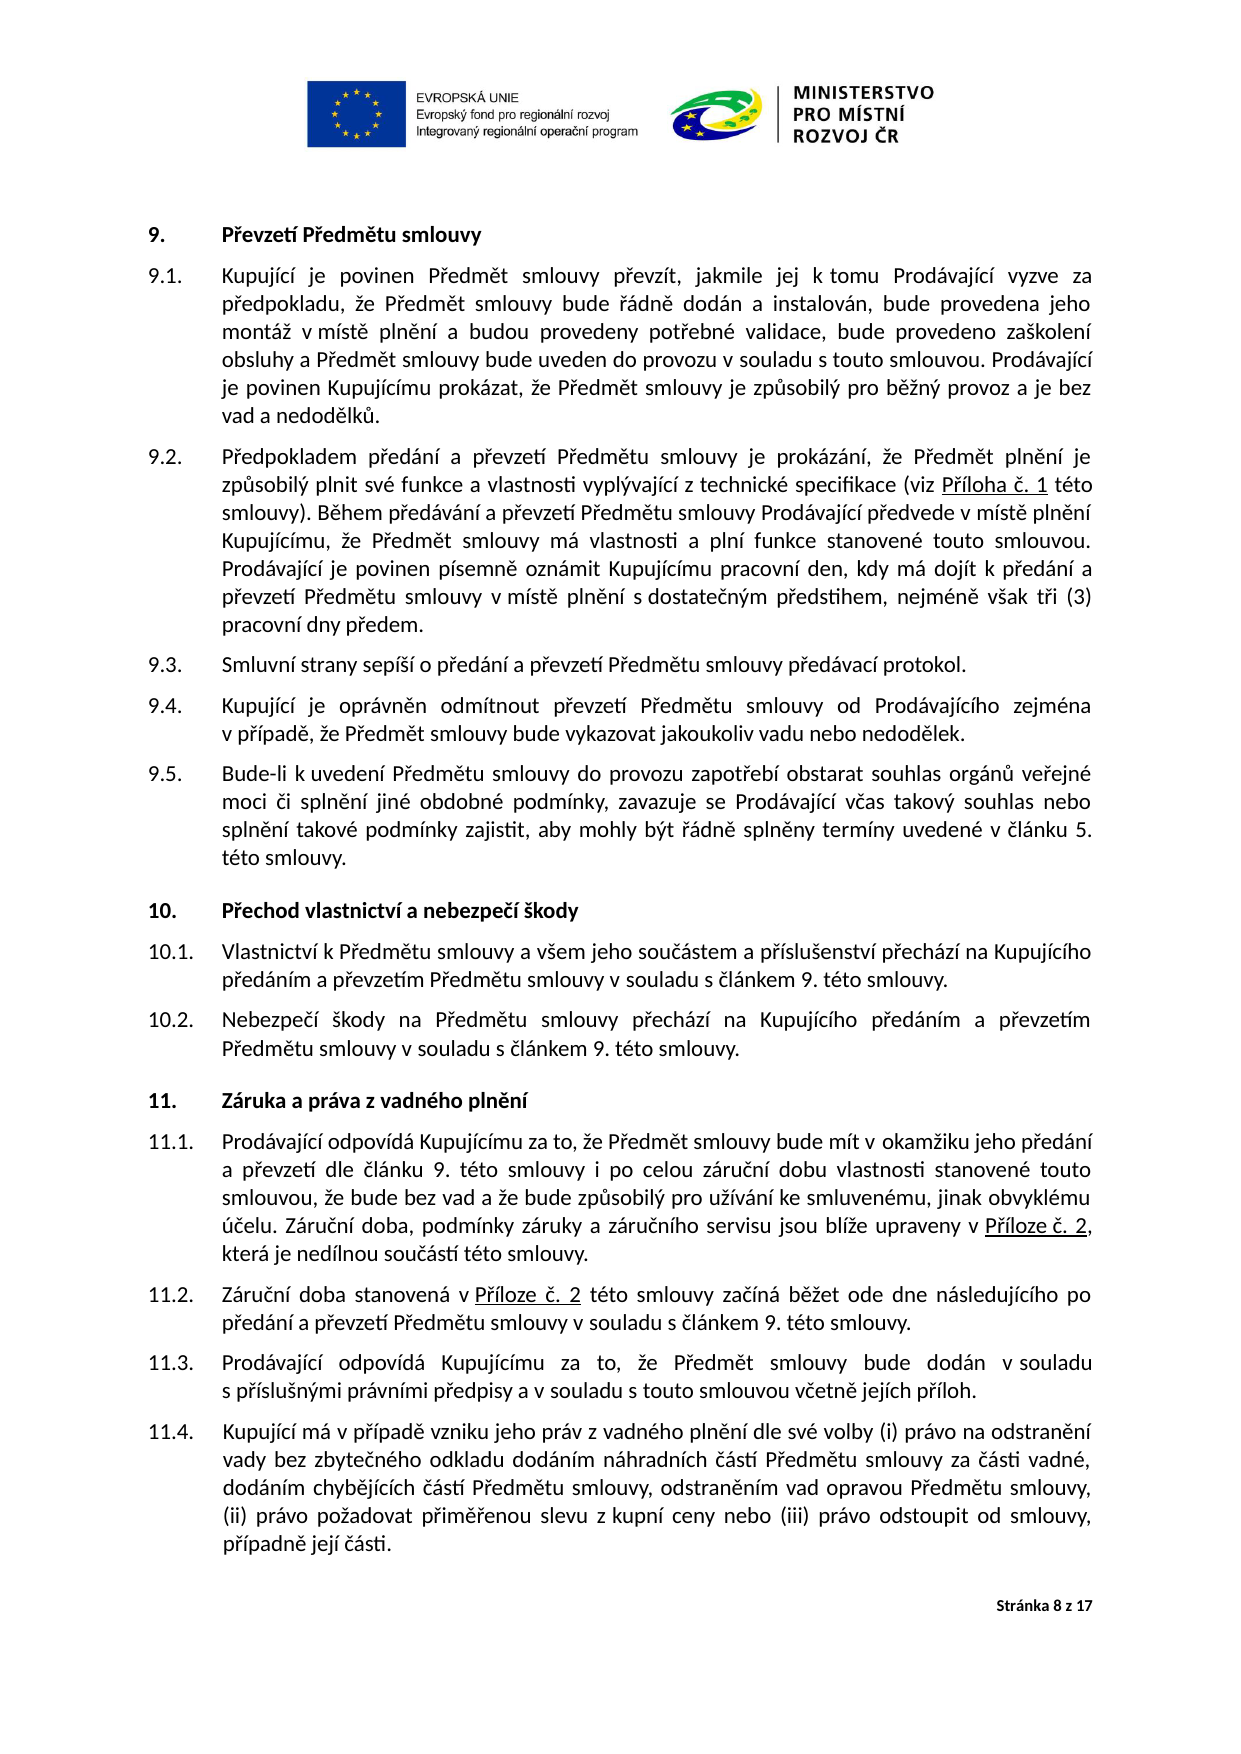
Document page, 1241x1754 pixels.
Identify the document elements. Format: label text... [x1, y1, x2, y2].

text Kupující je oprávněn odmítnout převzetí Předmětu smlouvy od Prodávajícího zejména v případě, že Předmět smlouvy bude vykazovat jakoukoliv vadu nebo nedodělek. [148, 691, 1092, 747]
text Smluvní strany sepíší o předání a převzetí Předmětu smlouvy předávací protokol. [148, 650, 1092, 678]
text Vlastnictví k Předmětu smlouvy a všem jeho součástem a příslušenství přechází na Kupujícího předáním a převzetím Předmětu smlouvy v souladu s článkem 9. této smlouvy. [148, 937, 1092, 993]
list Záruka a práva z vadného plnění [148, 1087, 1092, 1115]
list Převzetí Předmětu smlouvy [148, 221, 1092, 249]
text Kupující je povinen Předmět smlouvy převzít, jakmile jej k tomu Prodávající vyzve za předpokladu, že Předmět smlouvy bude řádně dodán a instalován, bude provedena jeho montáž v místě plnění a budou provedeny potřebné validace, bude provedeno zaškolení obsluhy a Předmět smlouvy bude uveden do provozu v souladu s touto smlouvou. Prodávající je povinen Kupujícímu prokázat, že Předmět smlouvy je způsobilý pro běžný provoz a je bez vad a nedodělků. [148, 261, 1092, 429]
text Kupující má v případě vzniku jeho práv z vadného plnění dle své volby (i) právo na odstranění vady bez zbytečného odkladu dodáním náhradních částí Předmětu smlouvy za části vadné, dodáním chybějících částí Předmětu smlouvy, odstraněním vad opravou Předmětu smlouvy, (ii) právo požadovat přiměřenou slevu z kupní ceny nebo (iii) právo odstoupit od smlouvy, případně její části. [148, 1417, 1092, 1557]
text Nebezpečí škody na Předmětu smlouvy přechází na Kupujícího předáním a převzetím Předmětu smlouvy v souladu s článkem 9. této smlouvy. [148, 1006, 1092, 1062]
text Prodávající odpovídá Kupujícímu za to, že Předmět smlouvy bude dodán v souladu s příslušnými právními předpisy a v souladu s touto smlouvou včetně jejích příloh. [148, 1348, 1092, 1404]
text Prodávající odpovídá Kupujícímu za to, že Předmět smlouvy bude mít v okamžiku jeho předání a převzetí dle článku 9. této smlouvy i po celou záruční dobu vlastnosti stanovené touto smlouvou, že bude bez vad a že bude způsobilý pro užívání ke smluvenému, jinak obvyklému účelu. Záruční doba, podmínky záruky a záručního servisu jsou blíže upraveny v Příloze č. 2, která je nedílnou součástí této smlouvy. [148, 1127, 1092, 1267]
text Záruční doba stanovená v Příloze č. 2 této smlouvy začíná běžet ode dne následujícího po předání a převzetí Předmětu smlouvy v souladu s článkem 9. této smlouvy. [148, 1280, 1092, 1336]
list Přechod vlastnictví a nebezpečí škody [148, 897, 1092, 924]
text Předpokladem předání a převzetí Předmětu smlouvy je prokázání, že Předmět plnění je způsobilý plnit své funkce a vlastnosti vyplývající z technické specifikace (viz Příloha č. 1 této smlouvy). Během předávání a převzetí Předmětu smlouvy Prodávající předvede v místě plnění Kupujícímu, že Předmět smlouvy má vlastnosti a plní funkce stanovené touto smlouvou. Prodávající je povinen písemně oznámit Kupujícímu pracovní den, kdy má dojít k předání a převzetí Předmětu smlouvy v místě plnění s dostatečným předstihem, nejméně však tři (3) pracovní dny předem. [148, 442, 1092, 638]
text Bude-li k uvedení Předmětu smlouvy do provozu zapotřebí obstarat souhlas orgánů veřejné moci či splnění jiné obdobné podmínky, zavazuje se Prodávající včas takový souhlas nebo splnění takové podmínky zajistit, aby mohly být řádně splněny termíny uvedené v článku 5. této smlouvy. [148, 759, 1092, 872]
